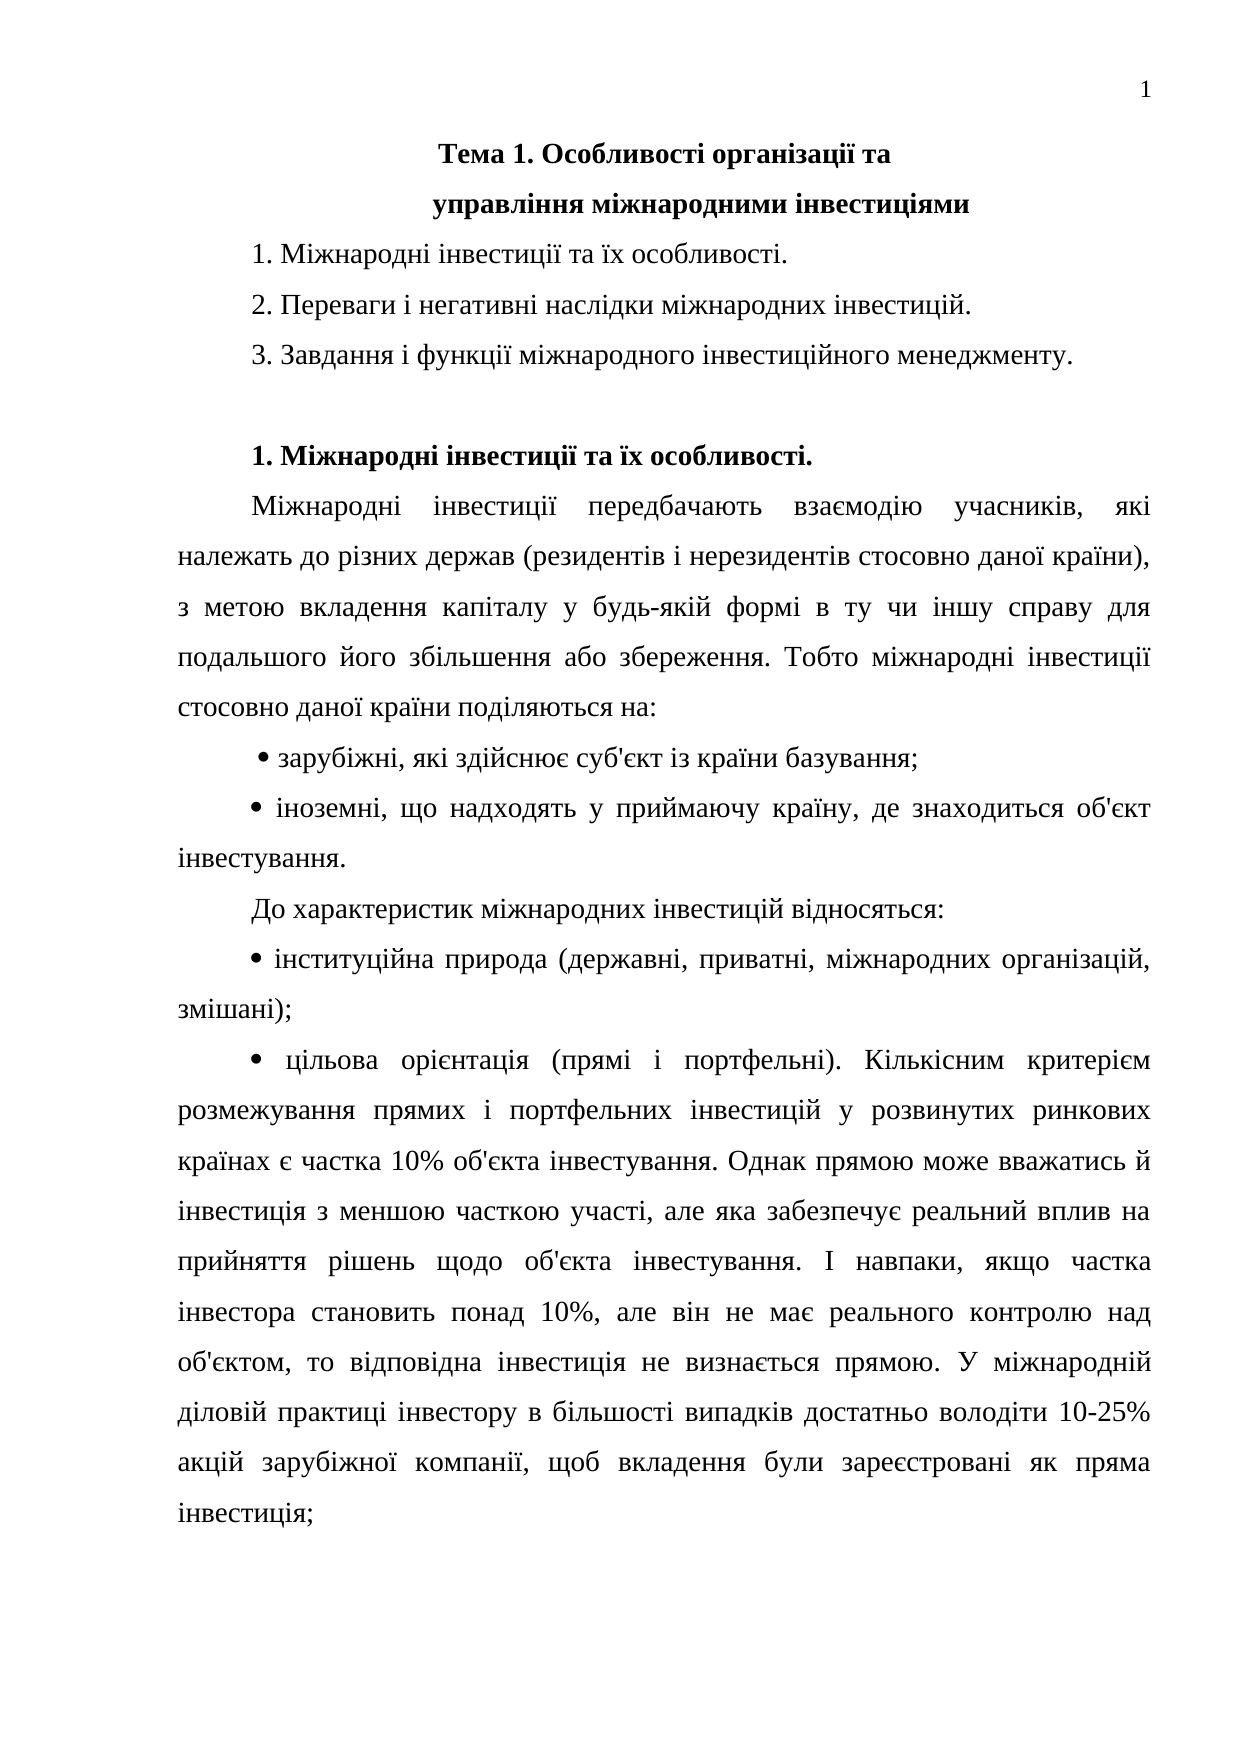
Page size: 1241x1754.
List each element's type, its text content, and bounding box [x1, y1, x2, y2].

text 1. Міжнародні інвестиції та їх особливості. [177, 438, 1152, 471]
text Міжнародні інвестиції передбачають взаємодію учасників, які належать до різних держав (резидентів і нерезидентів стосовно даної країни), з метою вкладення капіталу у будь-якій формі в ту чи іншу справу для подальшого його збільшення або збереження. Тобто міжнародні інвестиції стосовно даної країни поділяються на: [177, 488, 1152, 723]
text зарубіжні, які здійснює суб'єкт із країни базування; [177, 740, 1152, 773]
text цільова орієнтація (прямі і портфельні). Кількісним критерієм розмежування прямих і портфельних інвестицій у розвинутих ринкових країнах є частка 10% об'єкта інвестування. Однак прямою може вважатись й інвестиція з меншою часткою участі, але яка забезпечує реальний вплив на прийняття рішень щодо об'єкта інвестування. І навпаки, якщо частка інвестора становить понад 10%, але він не має реального контролю над об'єктом, то відповідна інвестиція не визнається прямою. У міжнародній діловій практиці інвестору в більшості випадків достатньо володіти 10-25% акцій зарубіжної компанії, щоб вкладення були зареєстровані як пряма інвестиція; [177, 1042, 1152, 1528]
text До характеристик міжнародних інвестицій відносяться: [177, 891, 1152, 924]
text Тема 1. Особливості організації та [177, 136, 1152, 169]
text 1. Міжнародні інвестиції та їх особливості. [177, 237, 1152, 270]
text управління міжнародними інвестиціями [177, 186, 1152, 220]
text інституційна природа (державні, приватні, міжнародних організацій, змішані); [177, 941, 1152, 1025]
text 3. Завдання і функції міжнародного інвестиційного менеджменту. [177, 337, 1152, 371]
text іноземні, що надходять у приймаючу країну, де знаходиться об'єкт інвестування. [177, 790, 1152, 874]
text 2. Переваги і негативні наслідки міжнародних інвестицій. [177, 287, 1152, 321]
